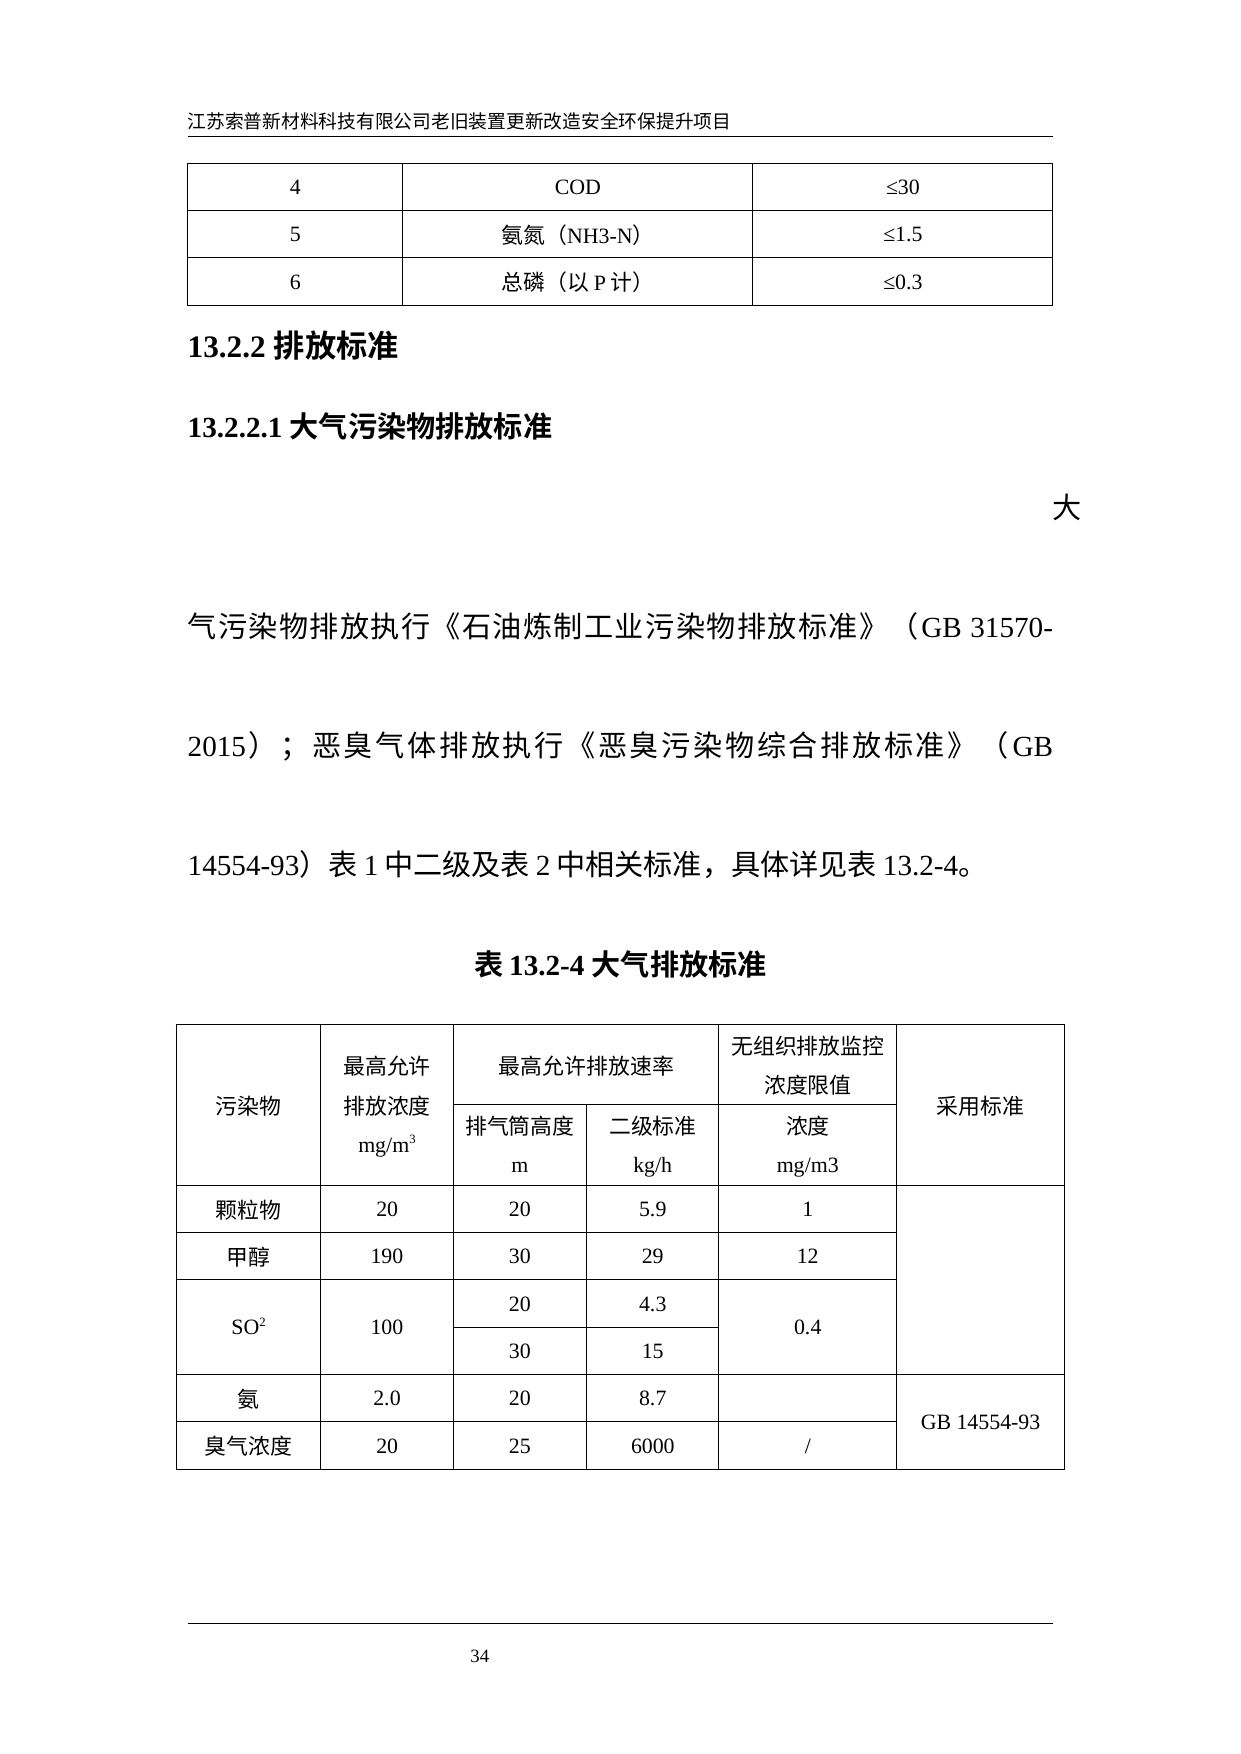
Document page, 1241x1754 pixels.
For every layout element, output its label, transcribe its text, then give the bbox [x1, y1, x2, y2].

table_cell ≤0.3 [753, 258, 1052, 304]
table_cell 总磷（以P计） [403, 258, 752, 304]
text 表13.2-4 大气排放标准 [187, 923, 1053, 1003]
table_cell 25 [454, 1422, 586, 1468]
table_cell 30 [454, 1233, 586, 1279]
subtitle 排放标准 [187, 306, 1053, 385]
table_cell 4.3 [587, 1280, 718, 1327]
table_header 污染物 [177, 1025, 320, 1185]
table_cell 20 [454, 1186, 586, 1232]
table_cell 8.7 [587, 1375, 718, 1421]
table_cell 2.0 [321, 1375, 453, 1421]
table_cell COD [403, 164, 752, 210]
table_cell / [719, 1422, 896, 1468]
table_cell [719, 1375, 896, 1421]
table_cell 30 [454, 1328, 586, 1374]
table_cell SO2 [177, 1280, 320, 1374]
table_cell ≤30 [753, 164, 1052, 210]
table_cell 排气筒高度 m [454, 1105, 586, 1185]
table_cell GB 14554-93 [897, 1375, 1064, 1468]
table_cell 5.9 [587, 1186, 718, 1232]
table_cell 甲醇 [177, 1233, 320, 1279]
table_cell 20 [321, 1422, 453, 1468]
table_cell 4 [188, 164, 402, 210]
table_cell 20 [454, 1280, 586, 1327]
table_cell 浓度 mg/m3 [719, 1105, 896, 1185]
table_cell 29 [587, 1233, 718, 1279]
table_header 无组织排放监控浓度限值 [719, 1025, 896, 1104]
table_cell 5 [188, 211, 402, 257]
table_cell 6000 [587, 1422, 718, 1468]
table_cell 臭气浓度 [177, 1422, 320, 1468]
table_cell 颗粒物 [177, 1186, 320, 1232]
table_cell 氨氮（NH3-N） [403, 211, 752, 257]
table_cell 0.4 [719, 1280, 896, 1374]
table_cell 12 [719, 1233, 896, 1279]
table_header 采用标准 [897, 1025, 1064, 1185]
table_cell 6 [188, 258, 402, 304]
table_cell ≤1.5 [753, 211, 1052, 257]
table_cell 190 [321, 1233, 453, 1279]
table_cell [897, 1186, 1064, 1374]
table_cell 1 [719, 1186, 896, 1232]
table_cell 15 [587, 1328, 718, 1374]
table_cell 20 [454, 1375, 586, 1421]
table_cell 100 [321, 1280, 453, 1374]
table_cell 二级标准kg/h [587, 1105, 718, 1185]
table_cell 20 [321, 1186, 453, 1232]
table_header 最高允许 排放浓度 mg/m3 [321, 1025, 453, 1185]
subtitle 大气污染物排放标准 [187, 406, 1053, 446]
table_header 最高允许排放速率 [454, 1025, 718, 1104]
table_cell 氨 [177, 1375, 320, 1421]
text 大气污染物排放执行《石油炼制工业污染物排放标准》（GB 31570-2015）；恶臭气体排放执行《恶臭污染物综合排放标准》（GB 14554-93）表1中二级及表2中相关标准，具体详见表13.2-4。 [187, 466, 1053, 902]
